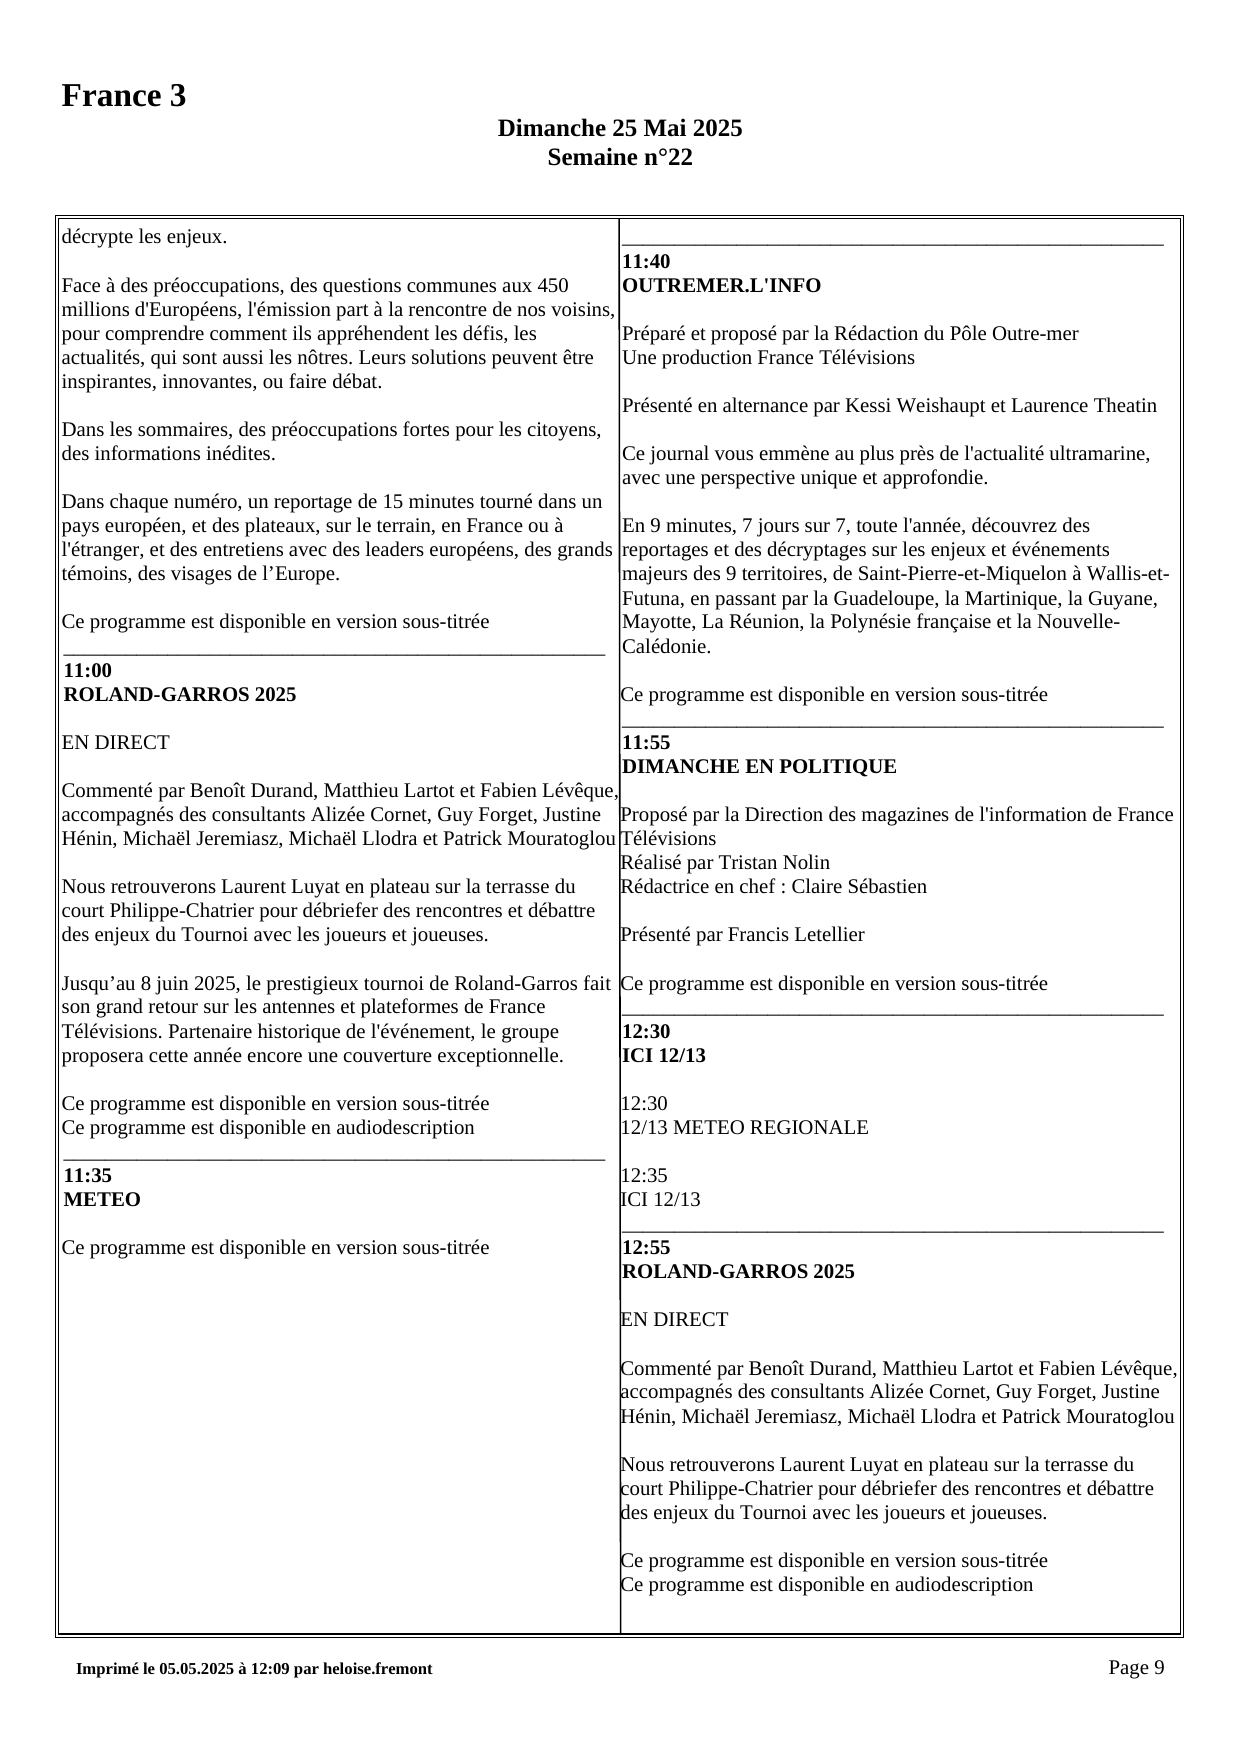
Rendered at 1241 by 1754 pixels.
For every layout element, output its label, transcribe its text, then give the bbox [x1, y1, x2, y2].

text Une production France Télévisions [622, 345, 1179, 369]
text En 9 minutes, 7 jours sur 7, toute l'année, découvrez des reportages et des décryptages sur les enjeux et événements majeurs des 9 territoires, de Saint-Pierre-et-Miquelon à Wallis-et-Futuna, en passant par la Guadeloupe, la Martinique, la Guyane, Mayotte, La Réunion, la Polynésie française et la Nouvelle-Calédonie. [622, 513, 1179, 658]
text Ce journal vous emmène au plus près de l'actualité ultramarine, avec une perspective unique et approfondie. [622, 441, 1179, 489]
text Ce programme est disponible en audiodescription [620, 1572, 1179, 1596]
text Ce programme est disponible en version sous-titrée [620, 1548, 1179, 1572]
text ROLAND-GARROS 2025 [63, 682, 620, 706]
text Ce programme est disponible en audiodescription [61, 1115, 620, 1139]
text METEO [63, 1187, 620, 1211]
text 12:30 12/13 METEO REGIONALE 12:35 ICI 12/13 [620, 1067, 1179, 1211]
text Ce programme est disponible en version sous-titrée [620, 970, 1179, 994]
text Ce programme est disponible en version sous-titrée [61, 1235, 620, 1259]
text Ce programme est disponible en version sous-titrée [61, 609, 620, 633]
text EN DIRECT Commenté par Benoît Durand, Matthieu Lartot et Fabien Lévêque, accompagnés des consultants Alizée Cornet, Guy Forget, Justine Hénin, Michaël Jeremiasz, Michaël Llodra et Patrick Mouratoglou Nous retrouverons Laurent Luyat en plateau sur la terrasse du court Philippe-Chatrier pour débriefer des rencontres et débattre des enjeux du Tournoi avec les joueurs et joueuses. [620, 1283, 1179, 1524]
text ____________________________________________________ [622, 706, 1179, 730]
text OUTREMER.L'INFO [622, 273, 1179, 297]
text ICI 12/13 [622, 1043, 1179, 1067]
text Ce programme est disponible en version sous-titrée [620, 682, 1179, 706]
text 11:35 [63, 1163, 620, 1187]
text ____________________________________________________ [63, 1139, 620, 1163]
text ____________________________________________________ [63, 633, 620, 658]
text 11:55 [622, 730, 1179, 754]
text ____________________________________________________ [622, 1211, 1179, 1235]
text Ce programme est disponible en version sous-titrée [61, 1091, 620, 1115]
text EN DIRECT Commenté par Benoît Durand, Matthieu Lartot et Fabien Lévêque, accompagnés des consultants Alizée Cornet, Guy Forget, Justine Hénin, Michaël Jeremiasz, Michaël Llodra et Patrick Mouratoglou Nous retrouverons Laurent Luyat en plateau sur la terrasse du court Philippe-Chatrier pour débriefer des rencontres et débattre des enjeux du Tournoi avec les joueurs et joueuses. Jusqu’au 8 juin 2025, le prestigieux tournoi de Roland-Garros fait son grand retour sur les antennes et plateformes de France Télévisions. Partenaire historique de l'événement, le groupe proposera cette année encore une couverture exceptionnelle. [61, 706, 620, 1067]
text Préparé et proposé par la Rédaction du Pôle Outre-mer [622, 321, 1179, 345]
text 11:40 [622, 248, 1179, 273]
text ROLAND-GARROS 2025 [622, 1259, 1179, 1283]
text 12:30 [622, 1018, 1179, 1043]
text DIMANCHE EN POLITIQUE [622, 754, 1179, 778]
text 11:00 [63, 658, 620, 682]
text Présenté en alternance par Kessi Weishaupt et Laurence Theatin [622, 393, 1179, 417]
text 12:55 [622, 1235, 1179, 1259]
text ____________________________________________________ [622, 994, 1179, 1018]
text Présenté par Francis Letellier [620, 922, 1179, 946]
text ____________________________________________________ [622, 224, 1179, 248]
text Proposé par la Direction des magazines de l'information de France Télévisions Réalisé par Tristan Nolin Rédactrice en chef : Claire Sébastien [620, 778, 1179, 922]
